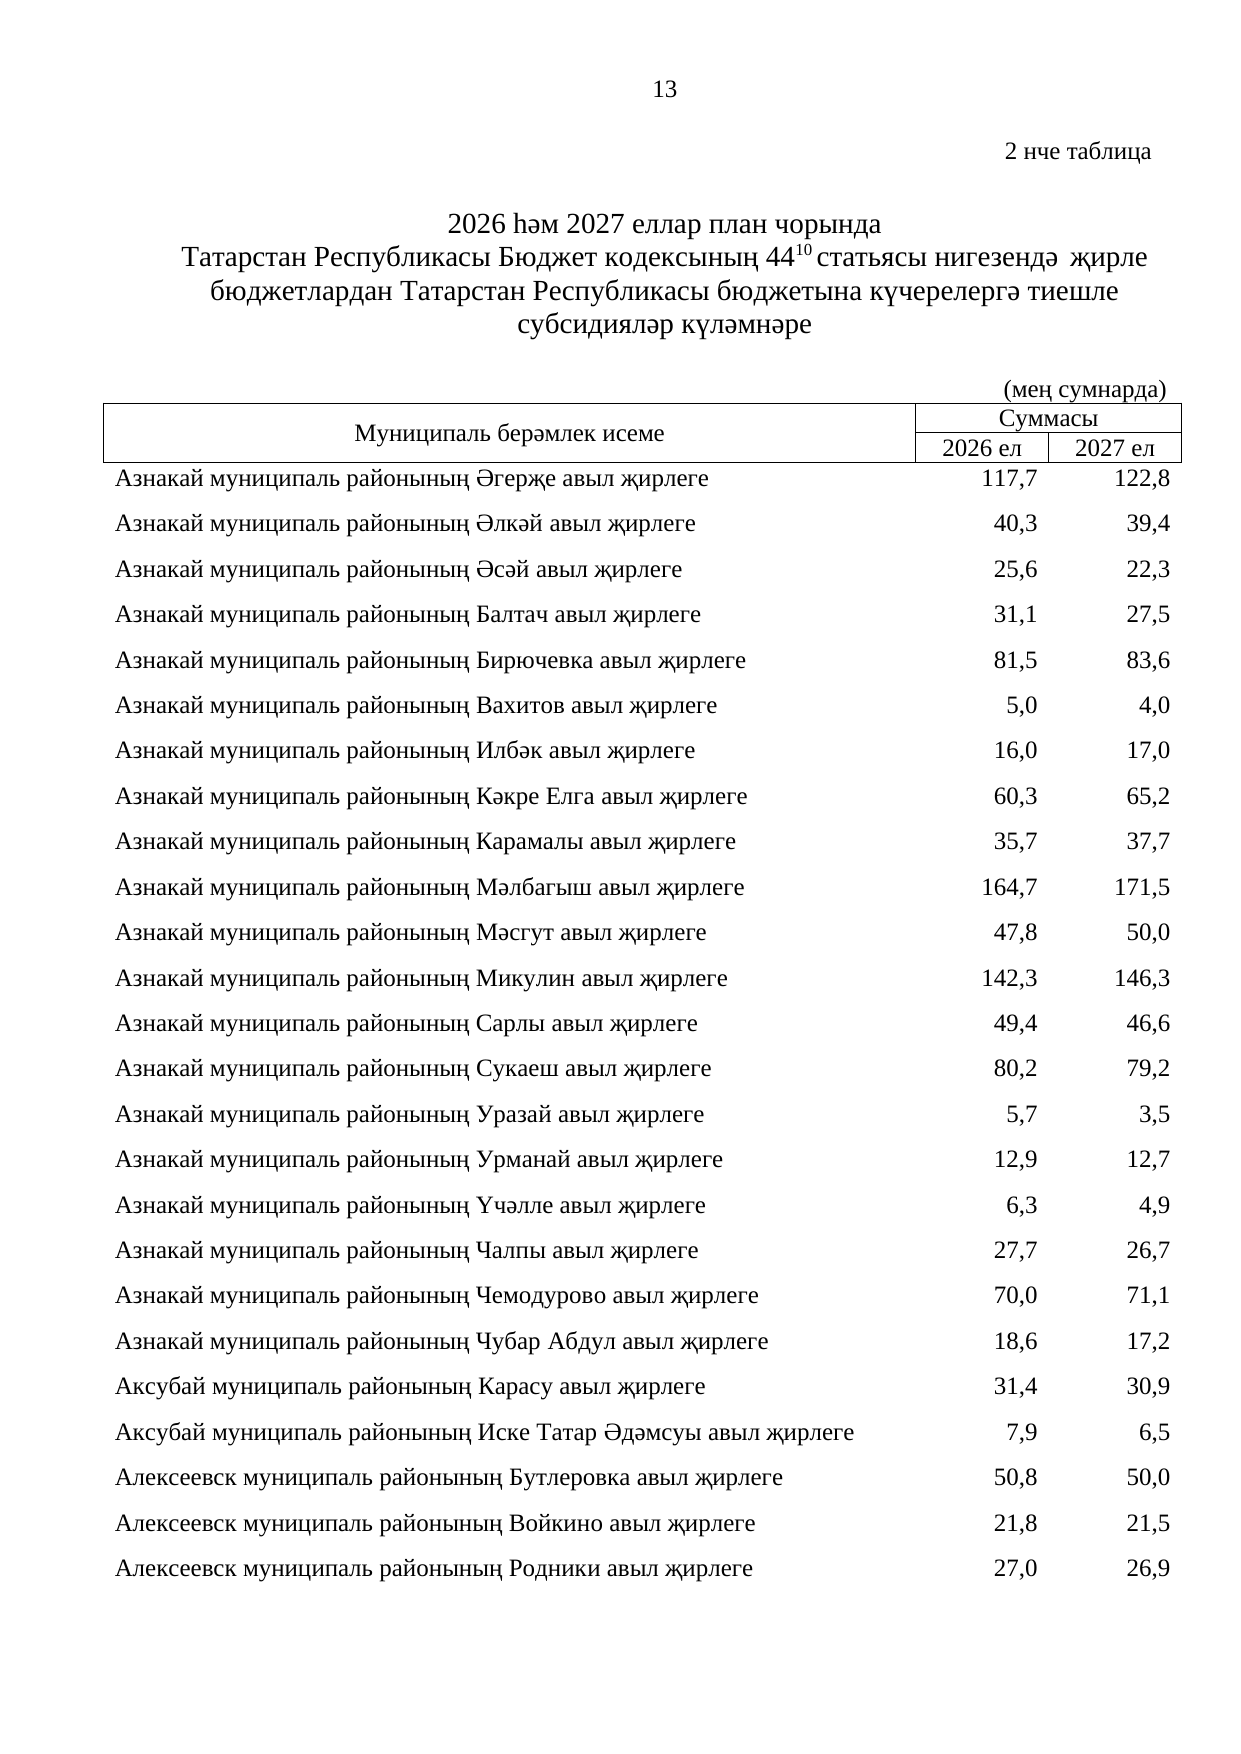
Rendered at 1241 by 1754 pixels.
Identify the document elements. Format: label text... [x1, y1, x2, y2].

table_cell 4,0 [1048, 690, 1181, 736]
text 2 нче таблица [177, 136, 1152, 165]
table_cell Аксубай муниципаль районының Карасу авыл җирлеге [103, 1371, 915, 1417]
table_cell 2026 ел [916, 433, 1048, 462]
table_cell 40,3 [915, 509, 1048, 554]
table_cell Аксубай муниципаль районының Иске Татар Әдәмсуы авыл җирлеге [103, 1417, 915, 1462]
table_cell 80,2 [915, 1054, 1048, 1099]
table_cell 2027 ел [1049, 433, 1181, 462]
table_cell Азнакай муниципаль районының Бирючевка авыл җирлеге [103, 645, 915, 690]
table_cell 7,9 [915, 1417, 1048, 1462]
table_cell Азнакай муниципаль районының Чемодурово авыл җирлеге [103, 1281, 915, 1326]
table_cell Азнакай муниципаль районының Мәсгут авыл җирлеге [103, 917, 915, 963]
table_cell 46,6 [1048, 1008, 1181, 1053]
table_cell Азнакай муниципаль районының Чалпы авыл җирлеге [103, 1235, 915, 1281]
text Татарстан Республикасы Бюджет кодексының 4410 статьясы нигезендә җирле бюджетлардан Татарстан Республикасы бюджетына күчерелергә тиешле субсидияләр күләмнәре [177, 239, 1152, 340]
table_cell Азнакай муниципаль районының Карамалы авыл җирлеге [103, 826, 915, 872]
table_cell Азнакай муниципаль районының Мәлбагыш авыл җирлеге [103, 872, 915, 917]
table_cell 12,9 [915, 1144, 1048, 1190]
table_cell 17,0 [1048, 736, 1181, 781]
table_cell 142,3 [915, 963, 1048, 1008]
table_cell 12,7 [1048, 1144, 1181, 1190]
table_cell 71,1 [1048, 1281, 1181, 1326]
table_cell Азнакай муниципаль районының Чубар Абдул авыл җирлеге [103, 1326, 915, 1371]
table_cell 65,2 [1048, 781, 1181, 826]
table_cell 17,2 [1048, 1326, 1181, 1371]
table_header Муниципаль берәмлек исеме [104, 404, 915, 462]
table_cell 27,0 [915, 1553, 1048, 1598]
table_cell Алексеевск муниципаль районының Бутлеровка авыл җирлеге [103, 1462, 915, 1508]
table_cell 50,0 [1048, 917, 1181, 963]
text 2026 һәм 2027 еллар план чорында [177, 206, 1152, 239]
table_header Суммасы [916, 404, 1181, 432]
table_cell 164,7 [915, 872, 1048, 917]
table_cell 5,0 [915, 690, 1048, 736]
table_cell 6,3 [915, 1190, 1048, 1235]
table_cell 18,6 [915, 1326, 1048, 1371]
table_cell 83,6 [1048, 645, 1181, 690]
table_cell Алексеевск муниципаль районының Войкино авыл җирлеге [103, 1508, 915, 1553]
table_cell Азнакай муниципаль районының Балтач авыл җирлеге [103, 599, 915, 645]
table_cell 27,5 [1048, 599, 1181, 645]
table_cell 81,5 [915, 645, 1048, 690]
table_cell 26,9 [1048, 1553, 1181, 1598]
table_cell Азнакай муниципаль районының Әлкәй авыл җирлеге [103, 509, 915, 554]
table_cell 16,0 [915, 736, 1048, 781]
table_cell 70,0 [915, 1281, 1048, 1326]
table_cell 27,7 [915, 1235, 1048, 1281]
table_cell Азнакай муниципаль районының Урманай авыл җирлеге [103, 1144, 915, 1190]
table_cell 50,0 [1048, 1462, 1181, 1508]
text (мең сумнарда) [177, 374, 1167, 402]
table_cell Азнакай муниципаль районының Илбәк авыл җирлеге [103, 736, 915, 781]
table_cell 21,8 [915, 1508, 1048, 1553]
table_cell 35,7 [915, 826, 1048, 872]
table_cell Азнакай муниципаль районының Әсәй авыл җирлеге [103, 554, 915, 599]
table_cell 22,3 [1048, 554, 1181, 599]
table_cell 30,9 [1048, 1371, 1181, 1417]
table_cell 171,5 [1048, 872, 1181, 917]
table_cell 25,6 [915, 554, 1048, 599]
table_cell Азнакай муниципаль районының Микулин авыл җирлеге [103, 963, 915, 1008]
table_cell 4,9 [1048, 1190, 1181, 1235]
table_cell 60,3 [915, 781, 1048, 826]
table_cell Азнакай муниципаль районының Әгерҗе авыл җирлеге [103, 463, 915, 508]
table_cell Алексеевск муниципаль районының Родники авыл җирлеге [103, 1553, 915, 1598]
table_cell Азнакай муниципаль районының Уразай авыл җирлеге [103, 1099, 915, 1144]
table_cell 6,5 [1048, 1417, 1181, 1462]
table_cell 117,7 [915, 463, 1048, 508]
table_cell 49,4 [915, 1008, 1048, 1053]
table_cell 26,7 [1048, 1235, 1181, 1281]
table_cell 47,8 [915, 917, 1048, 963]
table_cell 50,8 [915, 1462, 1048, 1508]
table_cell Азнакай муниципаль районының Вахитов авыл җирлеге [103, 690, 915, 736]
table_cell 5,7 [915, 1099, 1048, 1144]
table_cell Азнакай муниципаль районының Сукаеш авыл җирлеге [103, 1054, 915, 1099]
table_cell 37,7 [1048, 826, 1181, 872]
table_cell 3,5 [1048, 1099, 1181, 1144]
table_cell Азнакай муниципаль районының Сарлы авыл җирлеге [103, 1008, 915, 1053]
table_cell Азнакай муниципаль районының Кәкре Елга авыл җирлеге [103, 781, 915, 826]
table_cell 79,2 [1048, 1054, 1181, 1099]
table_cell 31,4 [915, 1371, 1048, 1417]
table_cell 122,8 [1048, 463, 1181, 508]
table_cell 146,3 [1048, 963, 1181, 1008]
table_cell 39,4 [1048, 509, 1181, 554]
table_cell Азнакай муниципаль районының Үчәлле авыл җирлеге [103, 1190, 915, 1235]
table_cell 21,5 [1048, 1508, 1181, 1553]
table_cell 31,1 [915, 599, 1048, 645]
